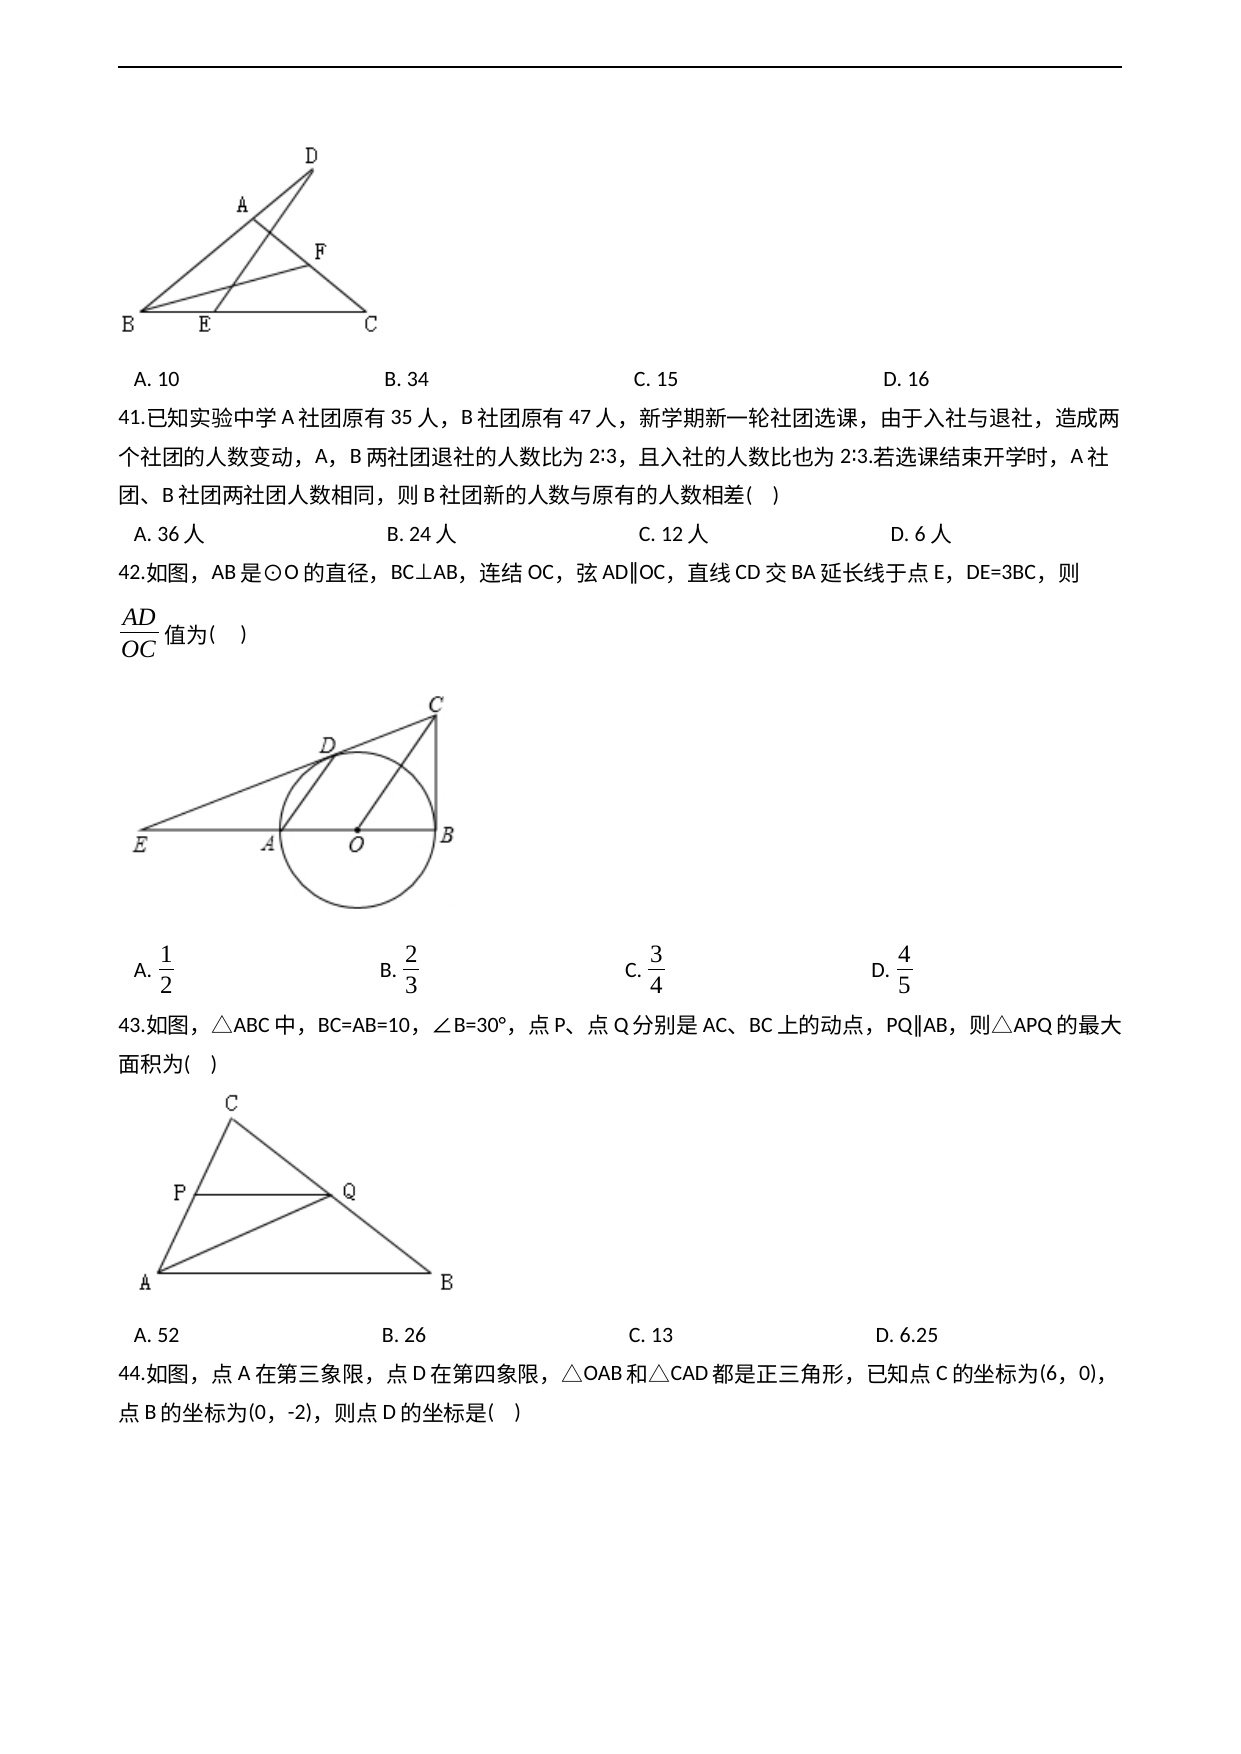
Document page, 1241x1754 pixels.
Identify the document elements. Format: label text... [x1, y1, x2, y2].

text A. B. C. D. [134, 937, 1122, 1002]
text 44.如图，点A在第三象限，点D在第四象限，△OAB和△CAD都是正三角形，已知点C的坐标为(6，0)，点B的坐标为(0，-2)，则点D的坐标是( ) [118, 1356, 1122, 1428]
text A. 52 B. 26 C. 13 D. 6.25 [134, 1318, 1122, 1351]
picture [118, 1086, 476, 1312]
text 42.如图，AB是⊙O的直径，BC⊥AB，连结OC，弦AD∥OC，直线CD交BA延长线于点E，DE=3BC，则 值为( ) [118, 556, 1122, 666]
text A. 10 B. 34 C. 15 D. 16 [134, 362, 1122, 395]
picture [118, 143, 383, 343]
picture [118, 684, 466, 920]
text 41.已知实验中学A社团原有35人，B社团原有47人，新学期新一轮社团选课，由于入社与退社，造成两个社团的人数变动，A，B两社团退社的人数比为2∶3，且入社的人数比也为2∶3.若选课结束开学时，A社团、B社团两社团人数相同，则B社团新的人数与原有的人数相差( ) [118, 400, 1122, 511]
text A. 36人 B. 24人 C. 12人 D. 6人 [134, 517, 1122, 549]
text 43.如图，△ABC中，BC=AB=10，∠B=30°，点P、点Q分别是AC、BC上的动点，PQ∥AB，则△APQ的最大面积为( ) [118, 1008, 1122, 1079]
